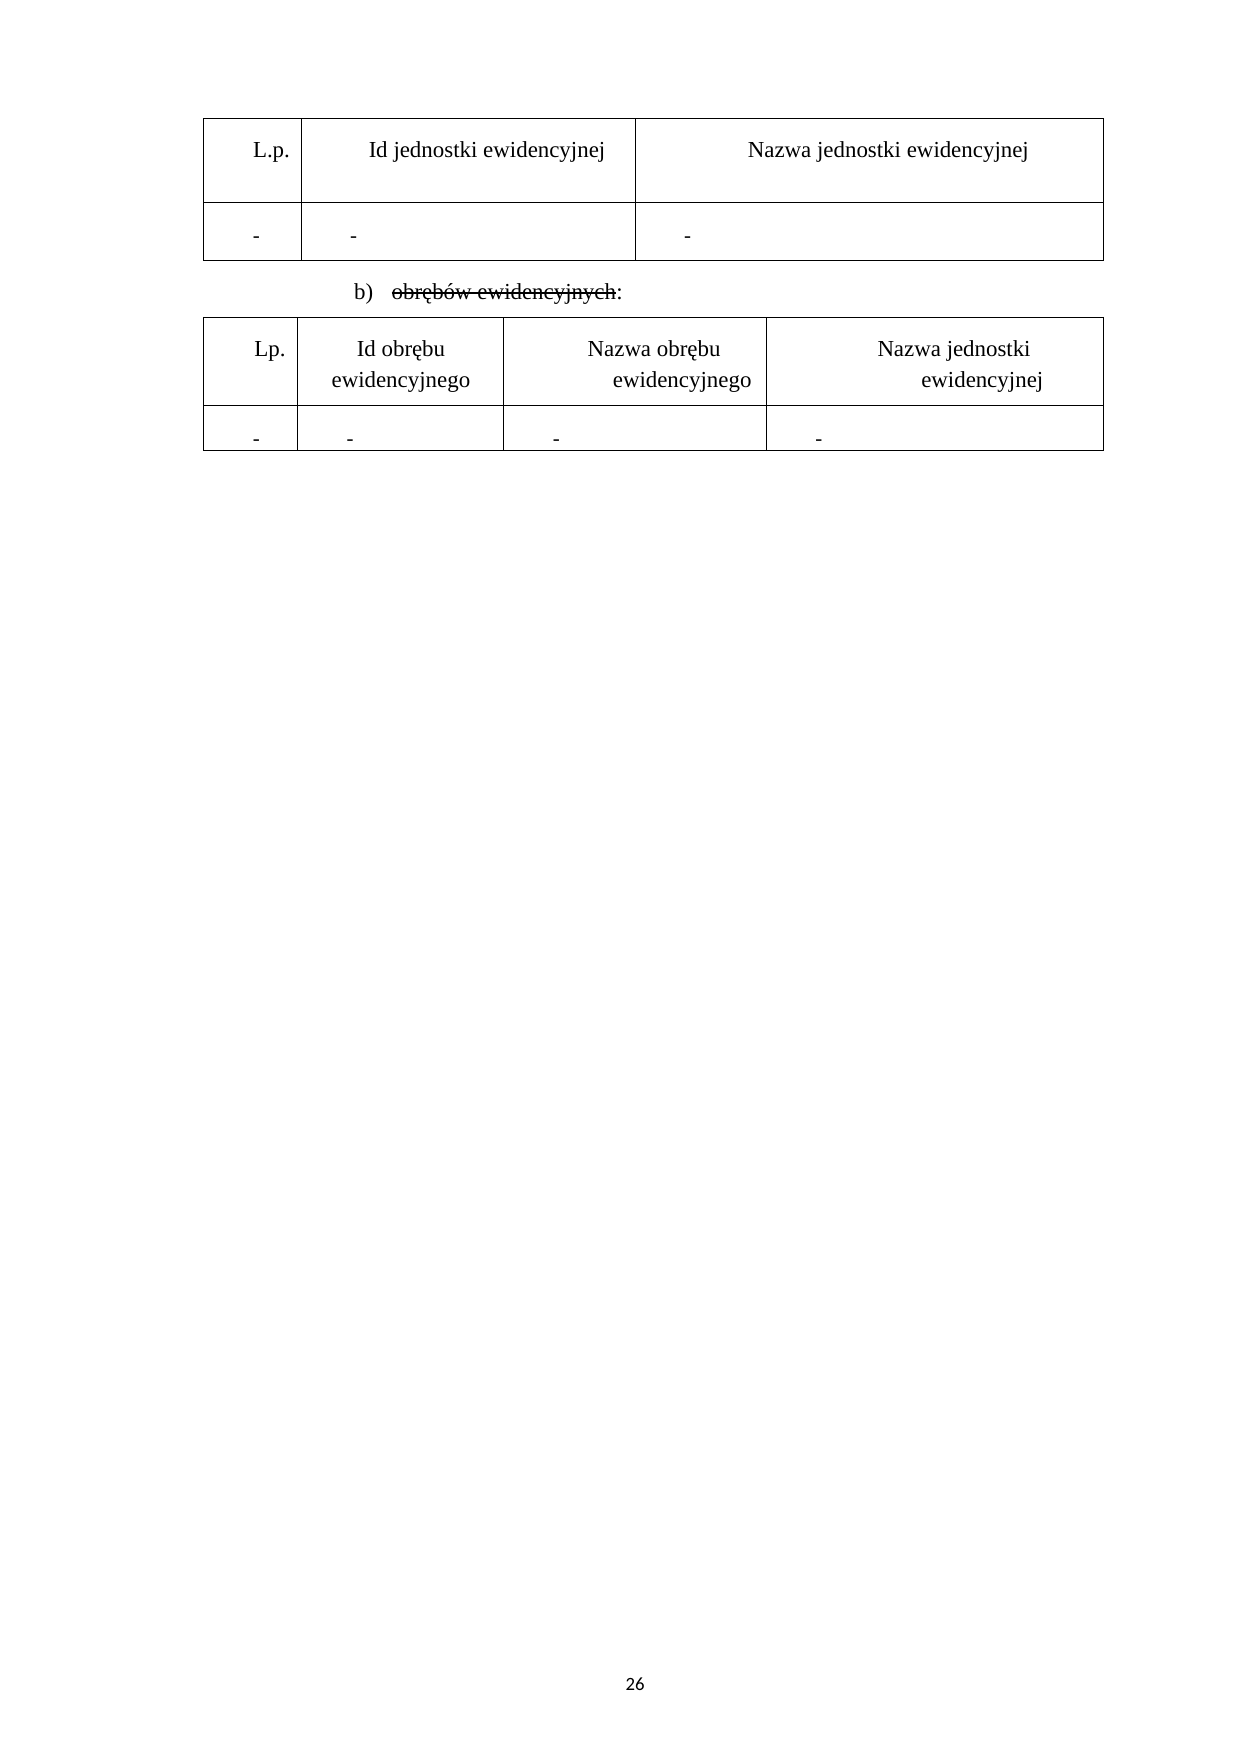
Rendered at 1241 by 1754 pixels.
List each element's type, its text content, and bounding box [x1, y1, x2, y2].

table_cell - [204, 406, 297, 450]
table_cell - [504, 406, 766, 450]
table_header Nazwa jednostki ewidencyjnej [636, 119, 1103, 202]
table_header Nazwa jednostki ewidencyjnej [767, 318, 1103, 405]
table_header L.p. [204, 119, 301, 202]
table_header Nazwa obrębu ewidencyjnego [504, 318, 766, 405]
table_header Lp. [204, 318, 297, 405]
table_cell - [298, 406, 503, 450]
table_cell - [636, 203, 1103, 259]
subtitle obrębów ewidencyjnych: [354, 273, 1122, 304]
table_header Id obrębu ewidencyjnego [298, 318, 503, 405]
table_cell - [204, 203, 301, 259]
table_header Id jednostki ewidencyjnej [302, 119, 635, 202]
table_cell - [767, 406, 1103, 450]
table_cell - [302, 203, 635, 259]
